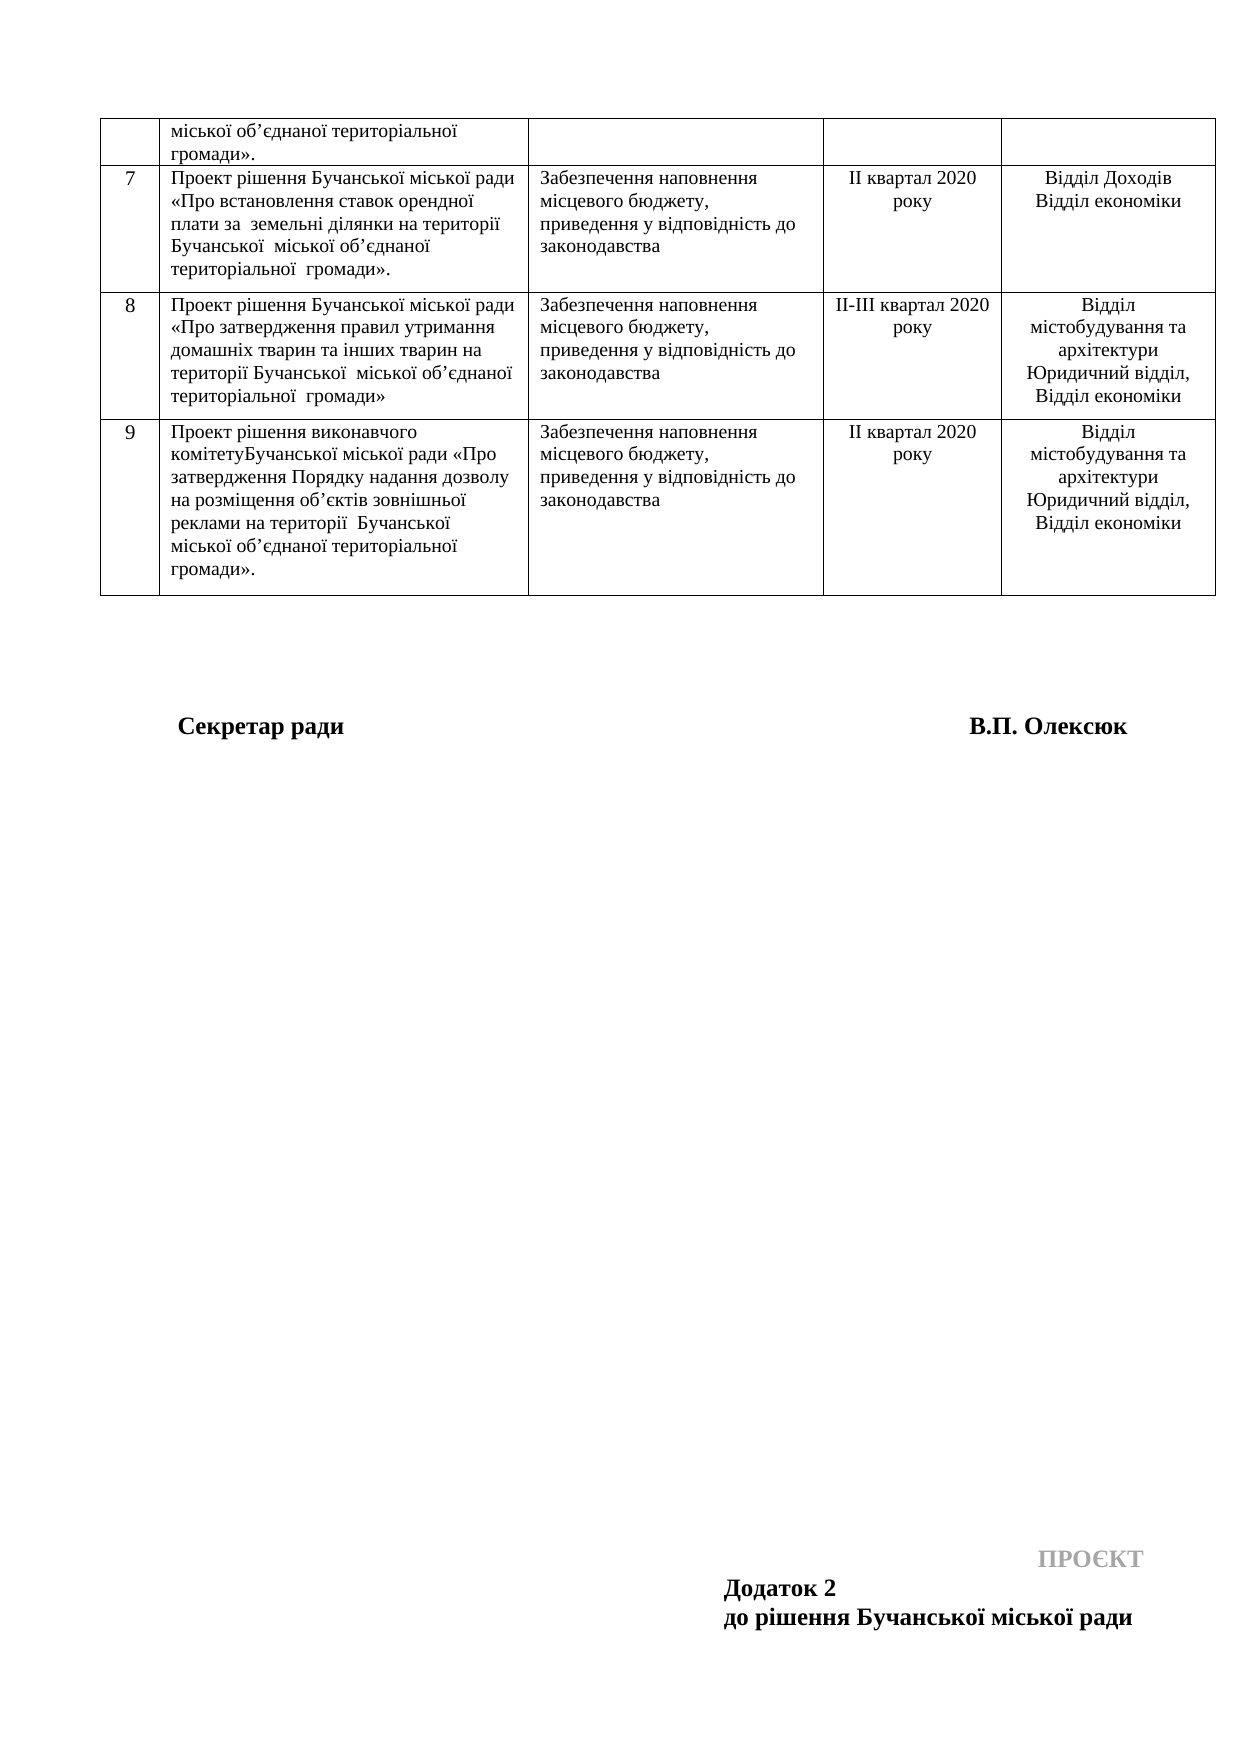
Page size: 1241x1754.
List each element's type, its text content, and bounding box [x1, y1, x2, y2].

table_cell Відділ містобудування та архітектури Юридичний відділ, Відділ економіки [1002, 420, 1215, 595]
table_cell 7 [101, 166, 159, 292]
table_cell ІІ-III квартал 2020 року [824, 293, 1001, 418]
text ПРОЄКТ [723, 1544, 1143, 1573]
text Секретар ради В.П. Олексюк [177, 711, 1143, 739]
table_cell Забезпечення наповнення місцевого бюджету, приведення у відповідність до законодавства [529, 420, 823, 595]
table_cell Забезпечення наповнення місцевого бюджету, приведення у відповідність до законодавства [529, 166, 823, 292]
table_cell ІІ квартал 2020 року [824, 166, 1001, 292]
table_cell Відділ містобудування та архітектури Юридичний відділ, Відділ економіки [1002, 293, 1215, 418]
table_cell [824, 119, 1001, 165]
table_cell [1002, 119, 1215, 165]
table_cell Проект рішення виконавчого комітетуБучанської міської ради «Про затвердження Порядку надання дозволу на розміщення об’єктів зовнішньої реклами на території Бучанської міської об’єднаної територіальної громади». [160, 420, 528, 595]
table_cell 6 [101, 119, 159, 165]
text до рішення Бучанської міської ради [723, 1602, 1166, 1631]
table_cell Проект рішення Бучанської міської ради «Про затвердження правил утримання домашніх тварин та інших тварин на території Бучанської міської об’єднаної територіальної громади» [160, 293, 528, 418]
text Додаток 2 [723, 1573, 1143, 1602]
table_cell ІІ квартал 2020 року [824, 420, 1001, 595]
table_cell 9 [101, 420, 159, 595]
table_cell 8 [101, 293, 159, 418]
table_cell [160, 119, 528, 165]
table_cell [529, 119, 823, 165]
table_cell Відділ Доходів Відділ економіки [1002, 166, 1215, 292]
table_cell Забезпечення наповнення місцевого бюджету, приведення у відповідність до законодавства [529, 293, 823, 418]
table_cell Проект рішення Бучанської міської ради «Про встановлення ставок орендної плати за земельні ділянки на території Бучанської міської об’єднаної територіальної громади». [160, 166, 528, 292]
